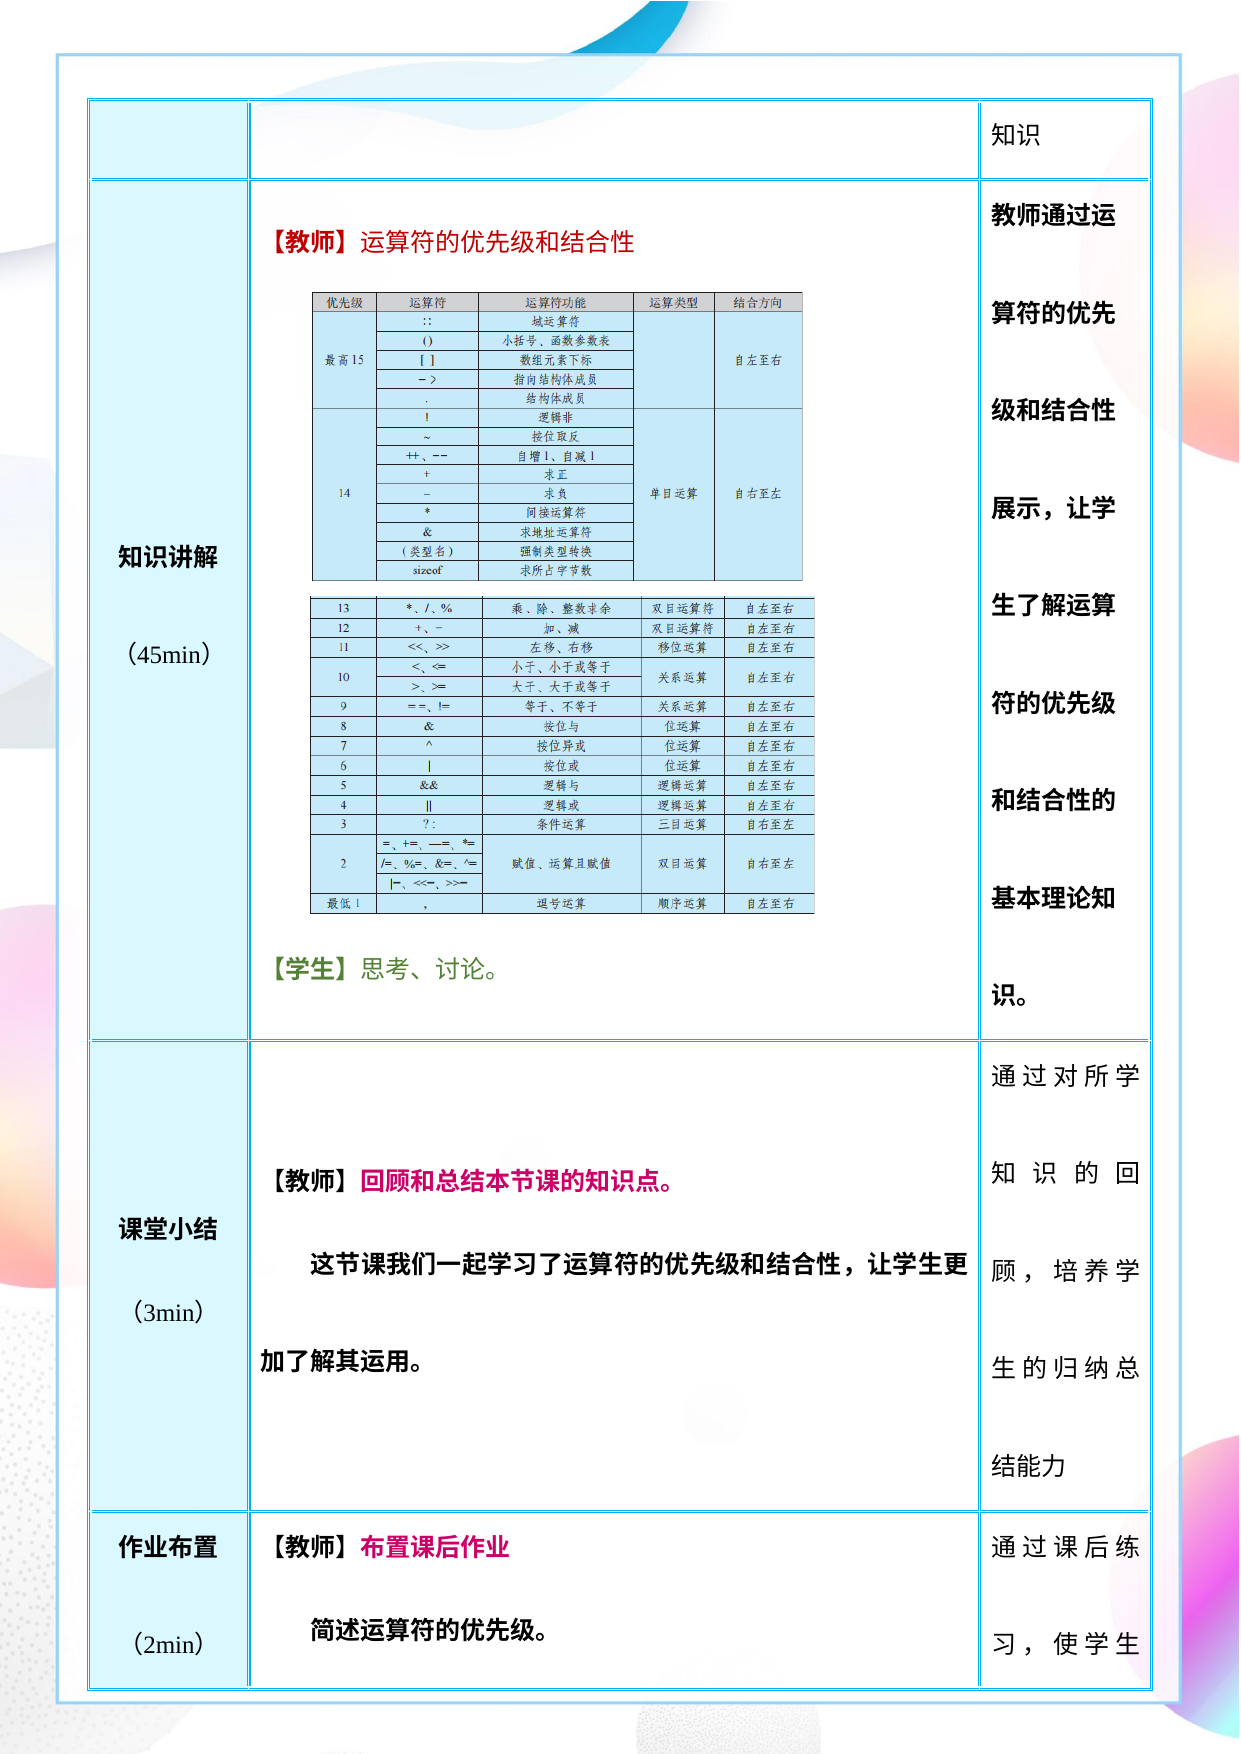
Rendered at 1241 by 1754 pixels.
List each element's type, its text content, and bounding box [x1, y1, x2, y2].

table_cell 作业布置（2min） [90, 99, 249, 178]
table_cell 【教师】运算符的优先级和结合性 【学生】思考、讨论。 [251, 181, 978, 1039]
table_cell 作业布置（2min） [90, 1510, 249, 1688]
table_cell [249, 101, 979, 178]
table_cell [249, 1513, 979, 1688]
table_cell 知识讲解（45min） [89, 178, 249, 1039]
table_cell 教师通过运算符的优先级和结合性展示，让学生了解运算符的优先级和结合性的基本理论知识。 [980, 178, 1152, 1039]
table_cell 通过对所学知识的回顾，培养学生的归纳总结能力 [980, 1039, 1152, 1509]
table_cell 通过课后练习，使学生巩固所学新知识 [980, 101, 1150, 178]
table_cell 【教师】回顾和总结本节课的知识点。 这节课我们一起学习了运算符的优先级和结合性，让学生更加了解其运用。 [251, 1042, 978, 1509]
table_cell 课堂小结 （3min） [89, 1039, 249, 1509]
table_cell 通过课后练习，使学生巩固所学新知识 [980, 1510, 1150, 1688]
picture [0, 1, 1239, 1754]
